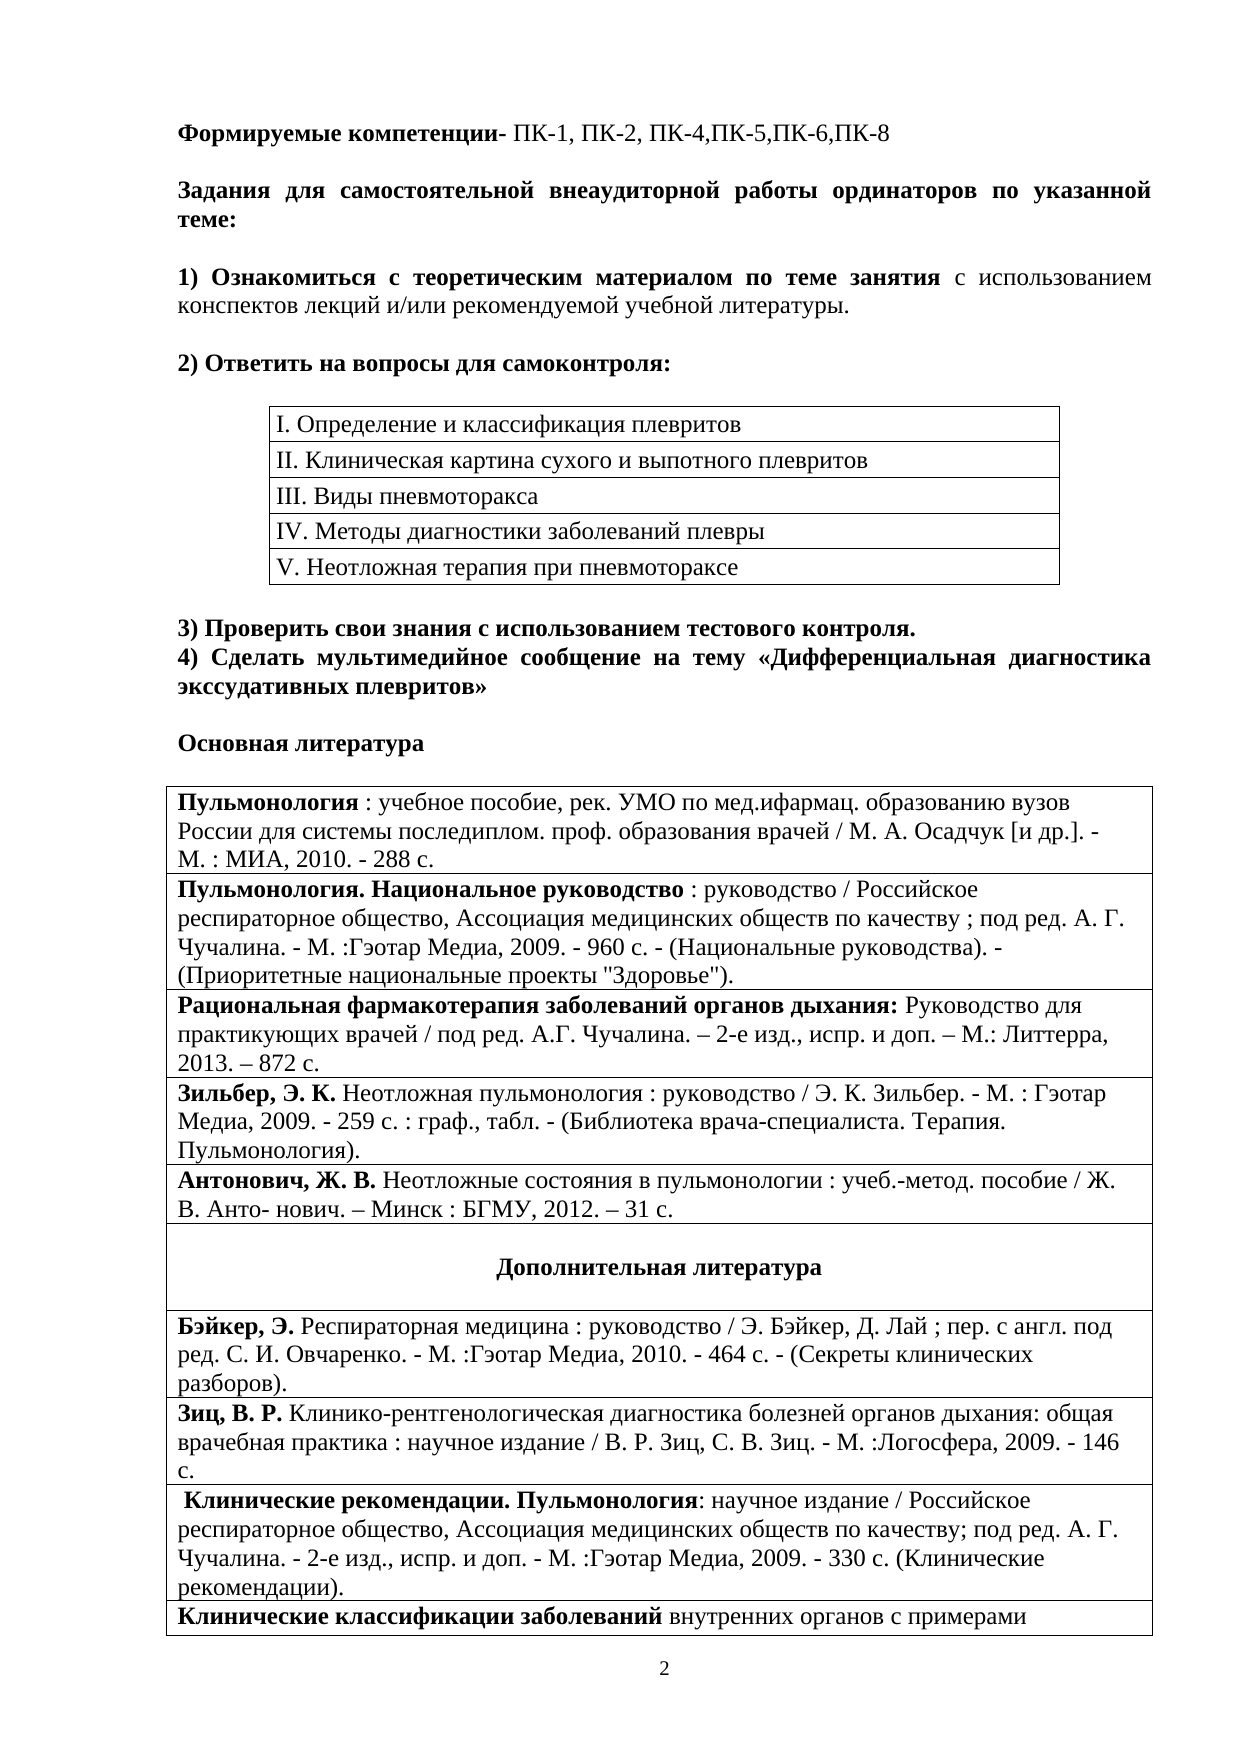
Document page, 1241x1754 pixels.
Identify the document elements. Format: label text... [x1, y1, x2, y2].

text Задания для самостоятельной внеаудиторной работы ординаторов по указанной теме: [177, 176, 1152, 233]
table_header I. Определение и классификация плевритов [270, 407, 1059, 441]
text 4) Сделать мультимедийное сообщение на тему «Дифференциальная диагностика экссудативных плевритов» [177, 642, 1152, 700]
table_cell Бэйкер, Э. Респираторная медицина : руководство / Э. Бэйкер, Д. Лай ; пер. с англ. под ред. С. И. Овчаренко. - М. :Гэотар Медиа, 2010. - 464 с. - (Секреты клинических разборов). [167, 1311, 1152, 1397]
table_cell Рациональная фармакотерапия заболеваний органов дыхания: Руководство для практикующих врачей / под ред. А.Г. Чучалина. – 2-е изд., испр. и доп. – М.: Литтерра, 2013. – 872 с. [167, 990, 1152, 1077]
text 2) Ответить на вопросы для самоконтроля: [177, 348, 1152, 377]
table_cell V. Неотложная терапия при пневмотораксе [270, 549, 1059, 584]
table_cell II. Клиническая картина сухого и выпотного плевритов [270, 442, 1059, 477]
table_cell Зиц, В. Р. Клинико-рентгенологическая диагностика болезней органов дыхания: общая врачебная практика : научное издание / В. Р. Зиц, С. В. Зиц. - М. :Логосфера, 2009. - 146 с. [167, 1398, 1152, 1484]
table_cell Антонович, Ж. В. Неотложные состояния в пульмонологии : учеб.-метод. пособие / Ж. В. Анто- нович. – Минск : БГМУ, 2012. – 31 с. [167, 1165, 1152, 1222]
table_cell III. Виды пневмоторакса [270, 478, 1059, 512]
table_cell Зильбер, Э. К. Неотложная пульмонология : руководство / Э. К. Зильбер. - М. : Гэотар Медиа, 2009. - 259 с. : граф., табл. - (Библиотека врача-специалиста. Терапия. Пульмонология). [167, 1078, 1152, 1164]
table_header Пульмонология : учебное пособие, рек. УМО по мед.ифармац. образованию вузов России для системы последиплом. проф. образования врачей / М. А. Осадчук [и др.]. - М. : МИА, 2010. - 288 с. [167, 787, 1152, 873]
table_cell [167, 1601, 1152, 1635]
text Формируемые компетенции- ПК-1, ПК-2, ПК-4,ПК-5,ПК-6,ПК-8 [177, 118, 1152, 147]
table_cell Клинические рекомендации. Пульмонология: научное издание / Российское респираторное общество, Ассоциация медицинских обществ по качеству; под ред. А. Г. Чучалина. - 2-е изд., испр. и доп. - М. :Гэотар Медиа, 2009. - 330 с. (Клинические рекомендации). [167, 1485, 1152, 1600]
table_cell Дополнительная литература [167, 1224, 1152, 1310]
table_cell Пульмонология. Национальное руководство : руководство / Российское респираторное общество, Ассоциация медицинских обществ по качеству ; под ред. А. Г. Чучалина. - М. :Гэотар Медиа, 2009. - 960 с. - (Национальные руководства). - (Приоритетные национальные проекты ''Здоровье"). [167, 874, 1152, 989]
text Основная литература [177, 728, 1152, 757]
table_cell IV. Методы диагностики заболеваний плевры [270, 514, 1059, 548]
text 1) Ознакомиться с теоретическим материалом по теме занятия с использованием конспектов лекций и/или рекомендуемой учебной литературы. [177, 262, 1152, 319]
text 3) Проверить свои знания с использованием тестового контроля. [177, 613, 1152, 642]
